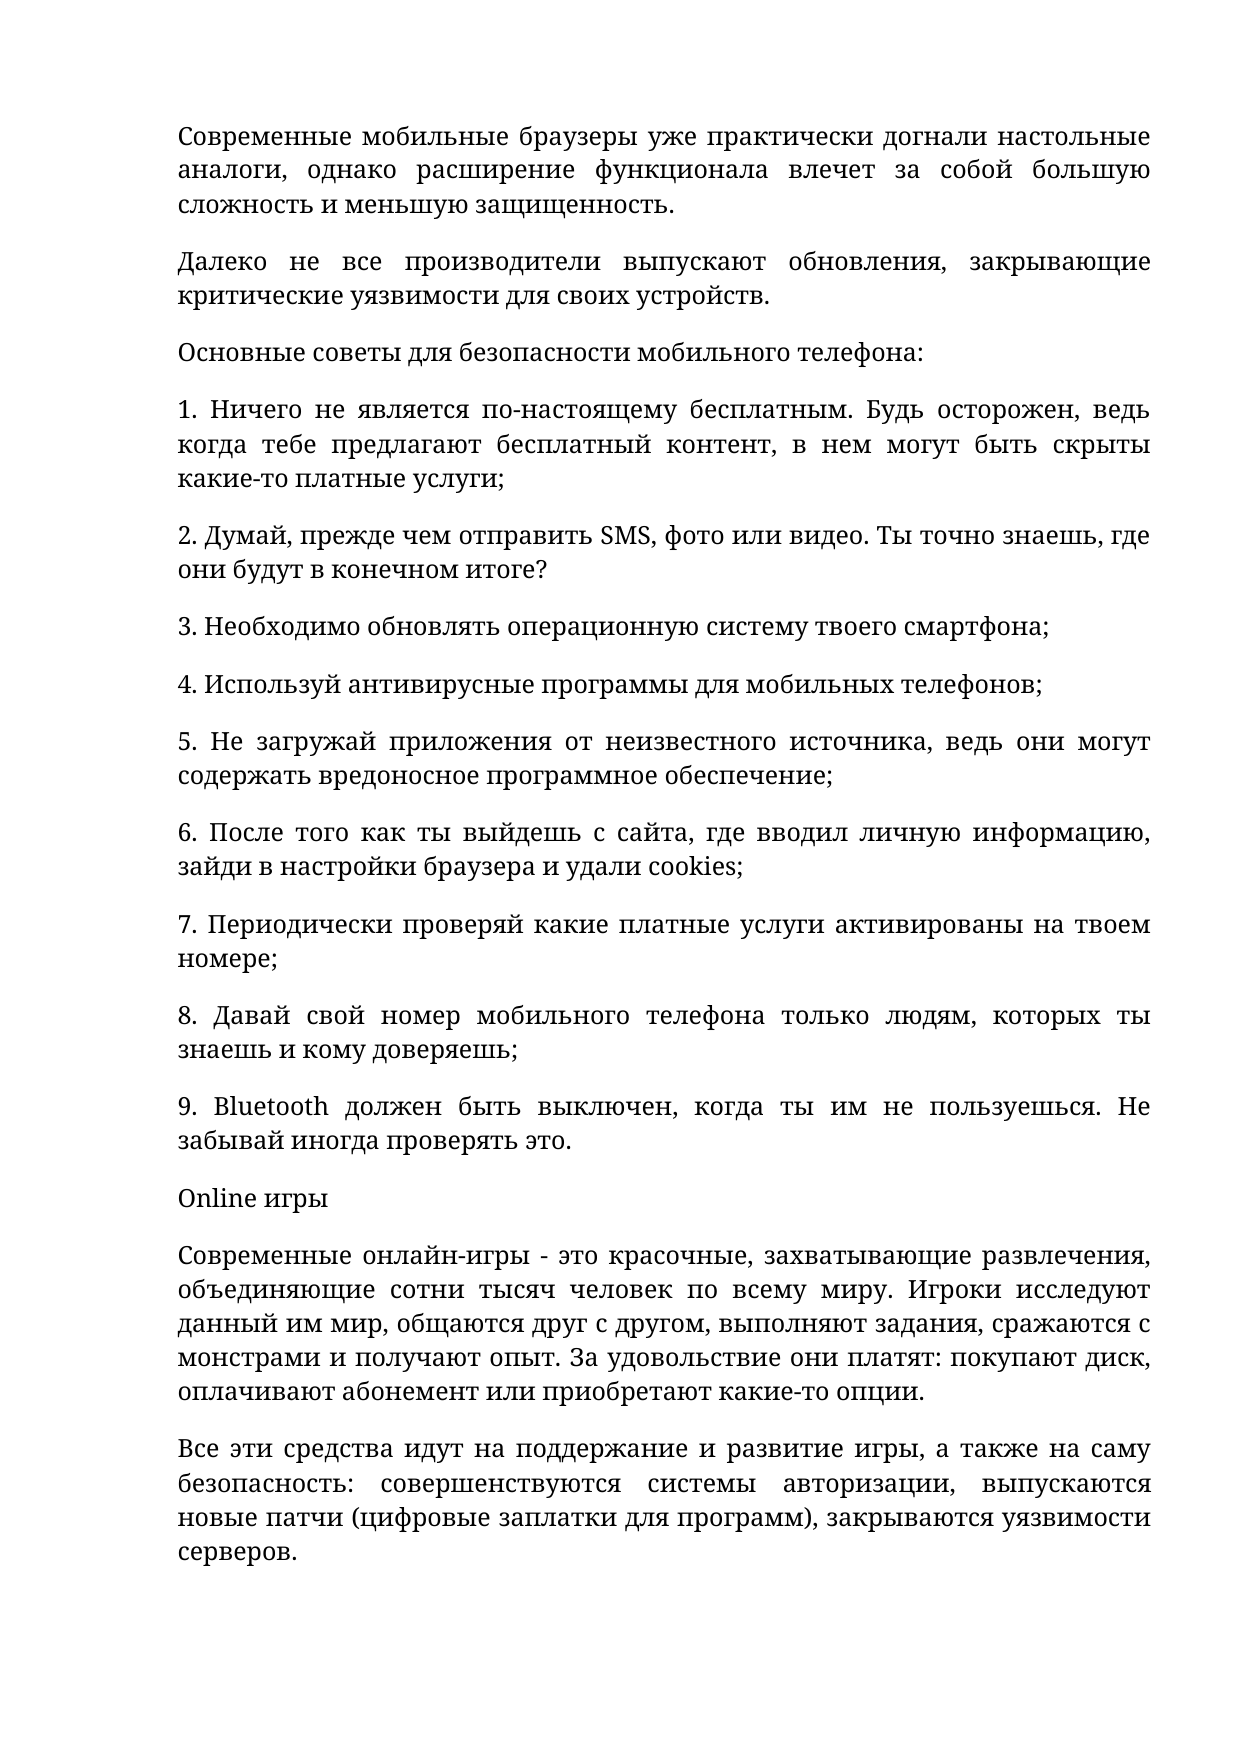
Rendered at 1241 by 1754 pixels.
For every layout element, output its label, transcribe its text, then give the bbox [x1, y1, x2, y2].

text Далеко не все производители выпускают обновления, закрывающие критические уязвимости для своих устройств. [177, 243, 1152, 312]
text 6. После того как ты выйдешь с сайта, где вводил личную информацию, зайди в настройки браузера и удали cookies; [177, 815, 1152, 883]
text Основные советы для безопасности мобильного телефона: [177, 335, 1152, 369]
text 3. Необходимо обновлять операционную систему твоего смартфона; [177, 609, 1152, 643]
text Все эти средства идут на поддержание и развитие игры, а также на саму безопасность: совершенствуются системы авторизации, выпускаются новые патчи (цифровые заплатки для программ), закрываются уязвимости серверов. [177, 1431, 1152, 1567]
text Современные онлайн-игры - это красочные, захватывающие развлечения, объединяющие сотни тысяч человек по всему миру. Игроки исследуют данный им мир, общаются друг с другом, выполняют задания, сражаются с монстрами и получают опыт. За удовольствие они платят: покупают диск, оплачивают абонемент или приобретают какие-то опции. [177, 1238, 1152, 1408]
text Современные мобильные браузеры уже практически догнали настольные аналоги, однако расширение функционала влечет за собой большую сложность и меньшую защищенность. [177, 118, 1152, 220]
text 9. Bluetooth должен быть выключен, когда ты им не пользуешься. Не забывай иногда проверять это. [177, 1089, 1152, 1157]
text 1. Ничего не является по-настоящему бесплатным. Будь осторожен, ведь когда тебе предлагают бесплатный контент, в нем могут быть скрыты какие-то платные услуги; [177, 392, 1152, 494]
text 4. Используй антивирусные программы для мобильных телефонов; [177, 666, 1152, 700]
text 8. Давай свой номер мобильного телефона только людям, которых ты знаешь и кому доверяешь; [177, 998, 1152, 1066]
text 2. Думай, прежде чем отправить SMS, фото или видео. Ты точно знаешь, где они будут в конечном итоге? [177, 518, 1152, 586]
text 5. Не загружай приложения от неизвестного источника, ведь они могут содержать вредоносное программное обеспечение; [177, 723, 1152, 792]
text Online игры [177, 1180, 1152, 1214]
text 7. Периодически проверяй какие платные услуги активированы на твоем номере; [177, 906, 1152, 974]
